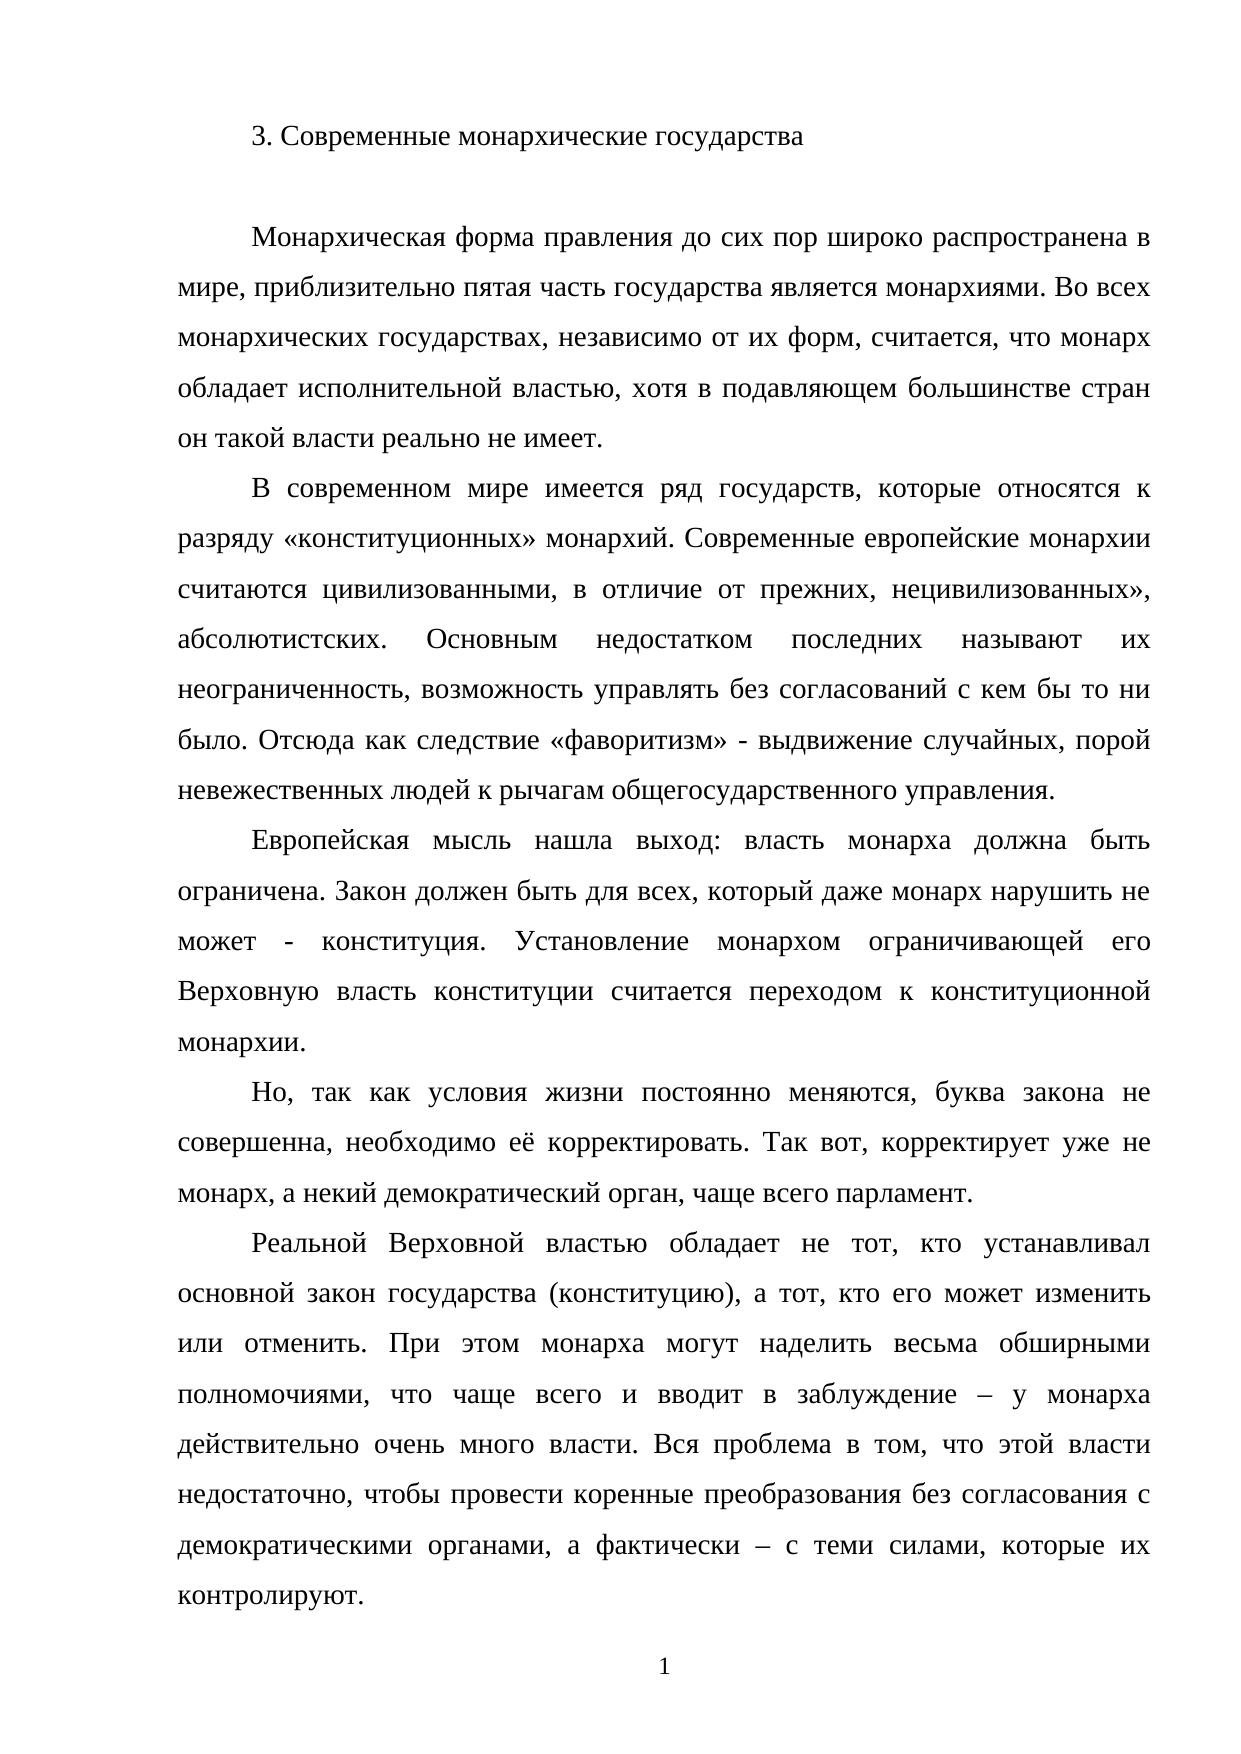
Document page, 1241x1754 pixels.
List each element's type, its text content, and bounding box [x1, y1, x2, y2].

text Но, так как условия жизни постоянно меняются, буква закона не совершенна, необходимо её корректировать. Так вот, корректирует уже не монарх, а некий демократический орган, чаще всего парламент. [177, 1074, 1152, 1208]
text Монархическая форма правления до сих пор широко распространена в мире, приблизительно пятая часть государства является монархиями. Во всех монархических государствах, независимо от их форм, считается, что монарх обладает исполнительной властью, хотя в подавляющем большинстве стран он такой власти реально не имеет. [177, 219, 1152, 453]
text В современном мире имеется ряд государств, которые относятся к разряду «конституционных» монархий. Современные европейские монархии считаются цивилизованными, в отличие от прежних, нецивилизованных», абсолютистских. Основным недостатком последних называют их неограниченность, возможность управлять без согласований с кем бы то ни было. Отсюда как следствие «фаворитизм» - выдвижение случайных, порой невежественных людей к рычагам общегосударственного управления. [177, 470, 1152, 806]
text Реальной Верховной властью обладает не тот, кто устанавливал основной закон государства (конституцию), а тот, кто его может изменить или отменить. При этом монарха могут наделить весьма обширными полномочиями, что чаще всего и вводит в заблуждение – у монарха действительно очень много власти. Вся проблема в том, что этой власти недостаточно, чтобы провести коренные преобразования без согласования с демократическими органами, а фактически – с теми силами, которые их контролируют. [177, 1225, 1152, 1611]
text Европейская мысль нашла выход: власть монарха должна быть ограничена. Закон должен быть для всех, который даже монарх нарушить не может - конституция. Установление монархом ограничивающей его Верховную власть конституции считается переходом к конституционной монархии. [177, 822, 1152, 1057]
text 3. Современные монархические государства [177, 118, 1152, 152]
